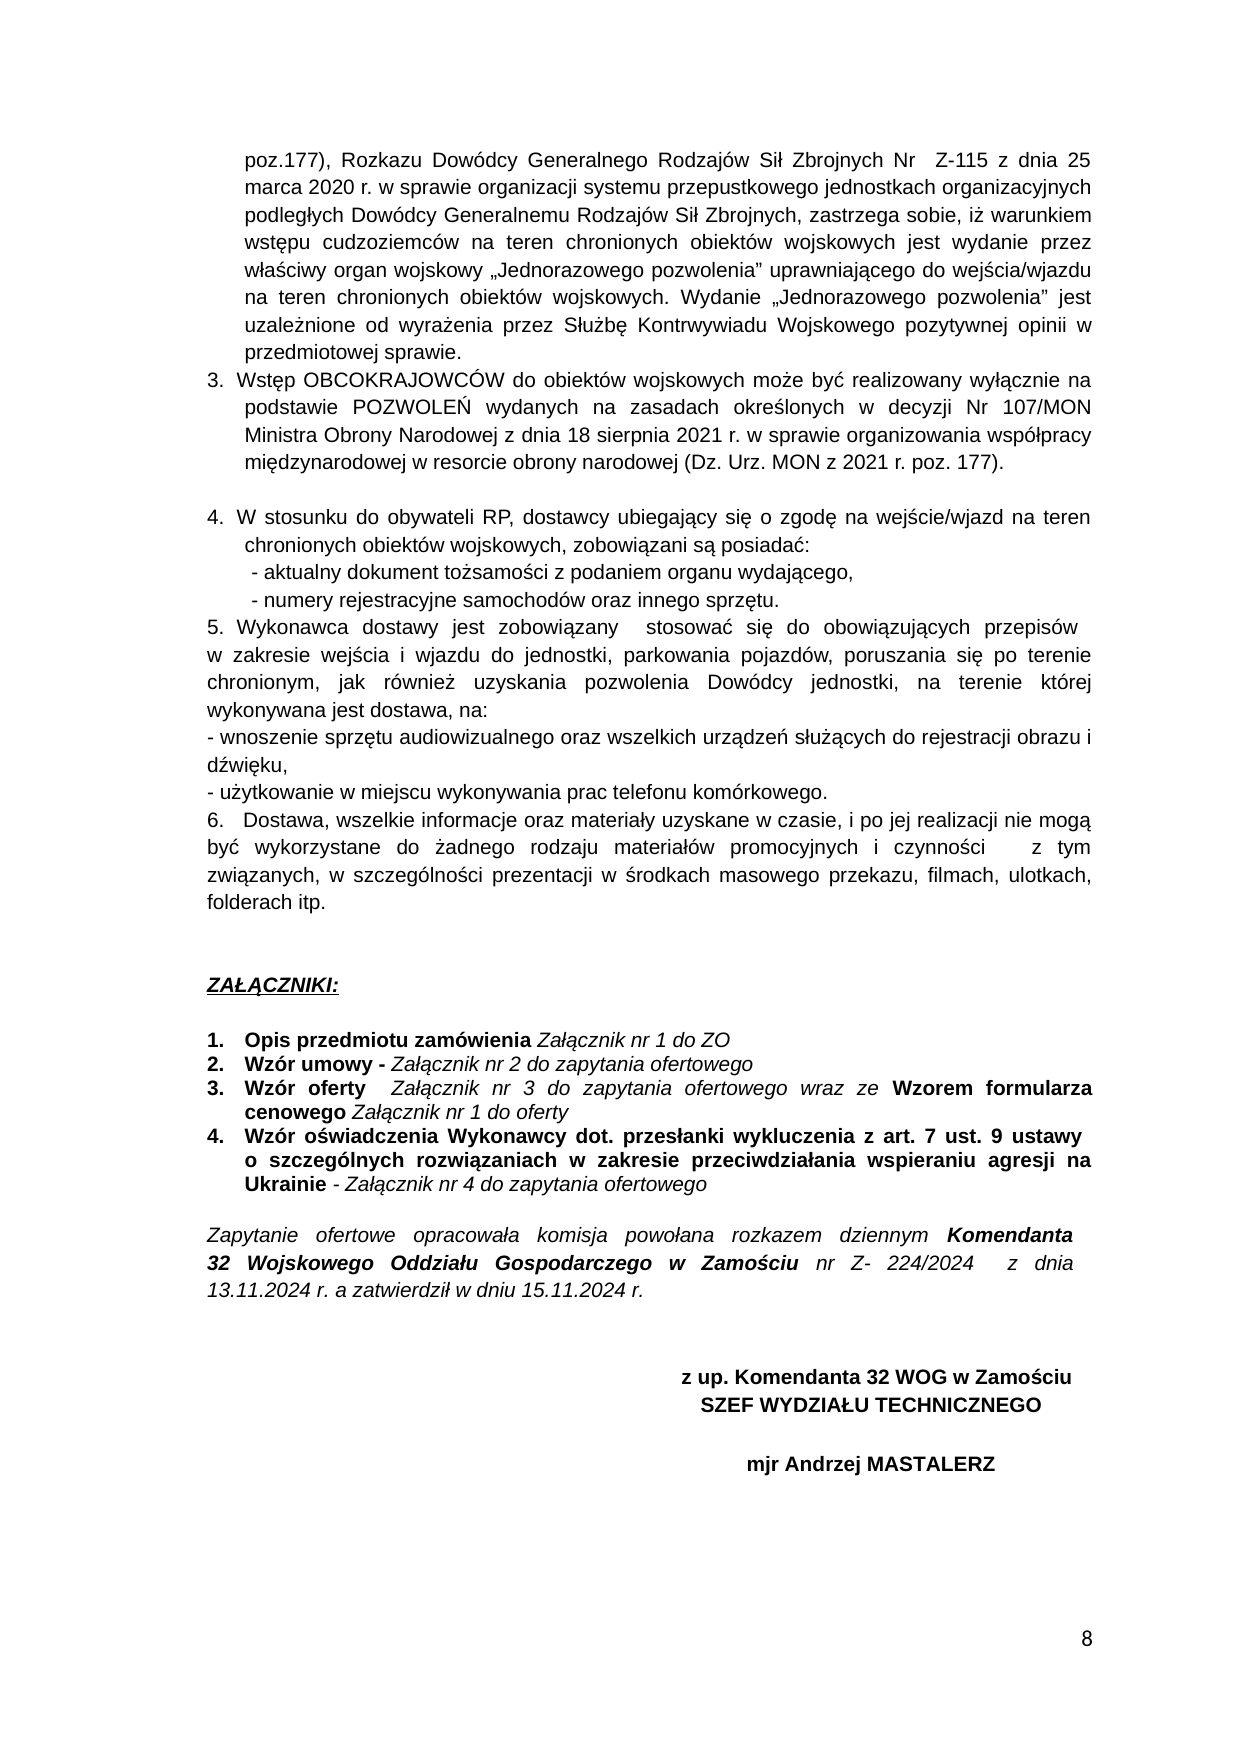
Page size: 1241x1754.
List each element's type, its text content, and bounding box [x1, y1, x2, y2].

text - aktualny dokument tożsamości z podaniem organu wydającego, [207, 560, 1092, 584]
text - użytkowanie w miejscu wykonywania prac telefonu komórkowego. [207, 780, 1092, 804]
list W stosunku do obywateli RP, dostawcy ubiegający się o zgodę na wejście/wjazd na teren chronionych obiektów wojskowych, zobowiązani są posiadać: [207, 505, 1092, 557]
text - wnoszenie sprzętu audiowizualnego oraz wszelkich urządzeń służących do rejestracji obrazu i dźwięku, [207, 725, 1092, 777]
list Opis przedmiotu zamówienia Załącznik nr 1 do ZO [207, 1028, 1092, 1052]
text 5. Wykonawca dostawy jest zobowiązany stosować się do obowiązujących przepisów w zakresie wejścia i wjazdu do jednostki, parkowania pojazdów, poruszania się po terenie chronionym, jak również uzyskania pozwolenia Dowódcy jednostki, na terenie której wykonywana jest dostawa, na: [207, 615, 1092, 722]
text 6. Dostawa, wszelkie informacje oraz materiały uzyskane w czasie, i po jej realizacji nie mogą być wykorzystane do żadnego rodzaju materiałów promocyjnych i czynności z tym związanych, w szczególności prezentacji w środkach masowego przekazu, filmach, ulotkach, folderach itp. [207, 808, 1092, 914]
text Zapytanie ofertowe opracowała komisja powołana rozkazem dziennym Komendanta 32 Wojskowego Oddziału Gospodarczego w Zamościu nr Z- 224/2024 z dnia 13.11.2024 r. a zatwierdził w dniu 15.11.2024 r. [207, 1223, 1092, 1302]
list Wzór oferty Załącznik nr 3 do zapytania ofertowego wraz ze Wzorem formularza cenowego Załącznik nr 1 do oferty [207, 1076, 1092, 1123]
text SZEF WYDZIAŁU TECHNICZNEGO [207, 1393, 1092, 1417]
text - numery rejestracyjne samochodów oraz innego sprzętu. [207, 588, 1092, 612]
text mjr Andrzej MASTALERZ [649, 1420, 1092, 1476]
list Wzór umowy - Załącznik nr 2 do zapytania ofertowego [207, 1052, 1092, 1076]
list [207, 148, 1092, 364]
list Wstęp OBCOKRAJOWCÓW do obiektów wojskowych może być realizowany wyłącznie na podstawie POZWOLEŃ wydanych na zasadach określonych w decyzji Nr 107/MON Ministra Obrony Narodowej z dnia 18 sierpnia 2021 r. w sprawie organizowania współpracy międzynarodowej w resorcie obrony narodowej (Dz. Urz. MON z 2021 r. poz. 177). [207, 368, 1092, 474]
list Wzór oświadczenia Wykonawcy dot. przesłanki wykluczenia z art. 7 ust. 9 ustawy o szczególnych rozwiązaniach w zakresie przeciwdziałania wspieraniu agresji na Ukrainie - Załącznik nr 4 do zapytania ofertowego [207, 1123, 1092, 1195]
text ZAŁĄCZNIKI: [207, 973, 1092, 997]
text z up. Komendanta 32 WOG w Zamościu [207, 1365, 1092, 1389]
